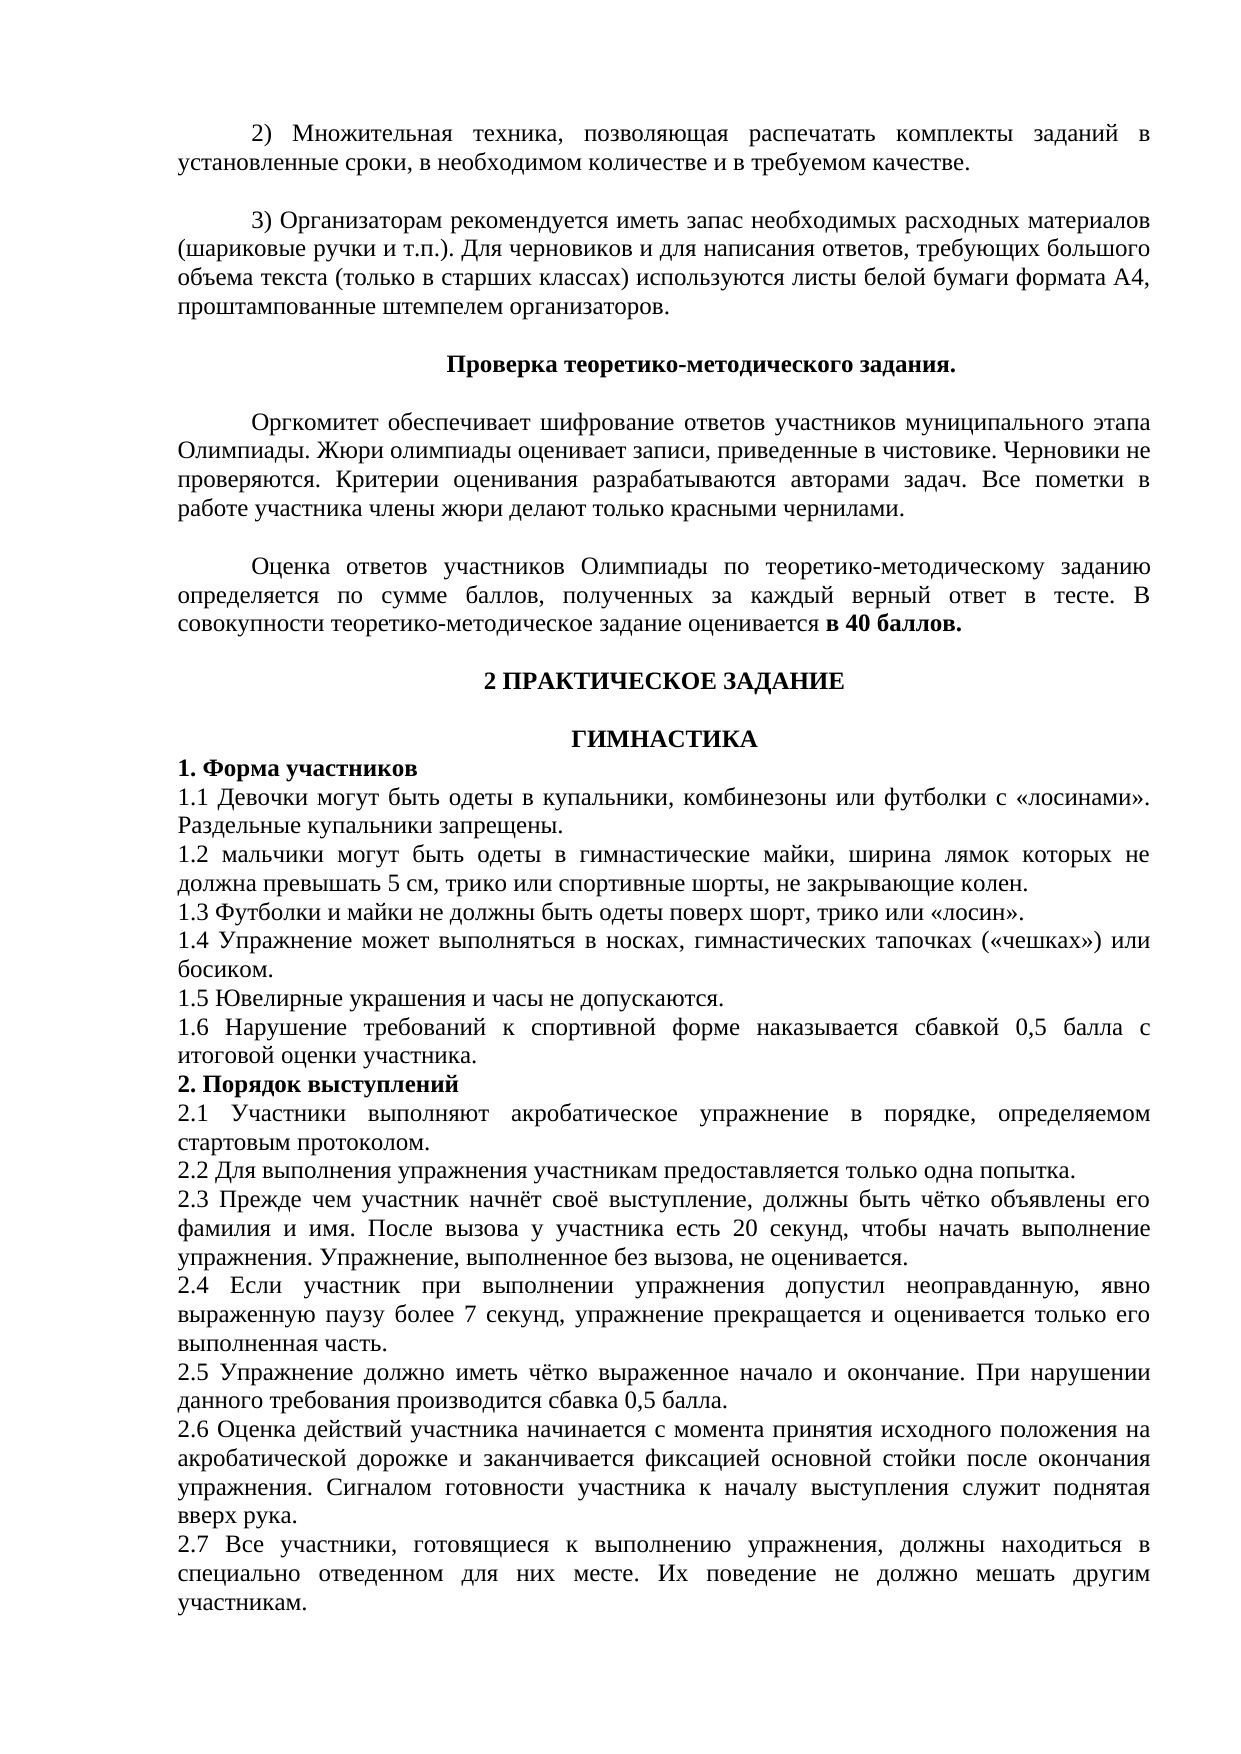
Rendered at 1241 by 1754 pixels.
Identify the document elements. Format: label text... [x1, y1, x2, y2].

text 1. Форма участников [177, 753, 1152, 782]
text Оценка ответов участников Олимпиады по теоретико-методическому заданию определяется по сумме баллов, полученных за каждый верный ответ в тесте. В совокупности теоретико-методическое задание оценивается в 40 баллов. [177, 551, 1152, 637]
text 1.1 Девочки могут быть одеты в купальники, комбинезоны или футболки с «лосинами». Раздельные купальники запрещены. [177, 782, 1152, 839]
text 2.6 Оценка действий участника начинается с момента принятия исходного положения на акробатической дорожке и заканчивается фиксацией основной стойки после окончания упражнения. Сигналом готовности участника к началу выступления служит поднятая вверх рука. [177, 1414, 1152, 1529]
text 1.6 Нарушение требований к спортивной форме наказывается сбавкой 0,5 балла с итоговой оценки участника. [177, 1012, 1152, 1069]
text Проверка теоретико-методического задания. [177, 349, 1152, 378]
text 3) Организаторам рекомендуется иметь запас необходимых расходных материалов (шариковые ручки и т.п.). Для черновиков и для написания ответов, требующих большого объема текста (только в старших классах) используются листы белой бумаги формата А4, проштампованные штемпелем организаторов. [177, 205, 1152, 320]
text Оргкомитет обеспечивает шифрование ответов участников муниципального этапа Олимпиады. Жюри олимпиады оценивает записи, приведенные в чистовике. Черновики не проверяются. Критерии оценивания разрабатываются авторами задач. Все пометки в работе участника члены жюри делают только красными чернилами. [177, 407, 1152, 522]
text 1.4 Упражнение может выполняться в носках, гимнастических тапочках («чешках») или босиком. [177, 926, 1152, 983]
text 1.3 Футболки и майки не должны быть одеты поверх шорт, трико или «лосин». [177, 897, 1152, 926]
text 2.5 Упражнение должно иметь чётко выраженное начало и окончание. При нарушении данного требования производится сбавка 0,5 балла. [177, 1357, 1152, 1414]
text 2.4 Если участник при выполнении упражнения допустил неоправданную, явно выраженную паузу более 7 секунд, упражнение прекращается и оценивается только его выполненная часть. [177, 1271, 1152, 1357]
text 2.2 Для выполнения упражнения участникам предоставляется только одна попытка. [177, 1156, 1152, 1184]
text 2) Множительная техника, позволяющая распечатать комплекты заданий в установленные сроки, в необходимом количестве и в требуемом качестве. [177, 118, 1152, 176]
text 2.7 Все участники, готовящиеся к выполнению упражнения, должны находиться в специально отведенном для них месте. Их поведение не должно мешать другим участникам. [177, 1529, 1152, 1616]
text ГИМНАСТИКА [177, 724, 1152, 753]
text 1.5 Ювелирные украшения и часы не допускаются. [177, 983, 1152, 1012]
text 2.1 Участники выполняют акробатическое упражнение в порядке, определяемом стартовым протоколом. [177, 1098, 1152, 1156]
text 2.3 Прежде чем участник начнёт своё выступление, должны быть чётко объявлены его фамилия и имя. После вызова у участника есть 20 секунд, чтобы начать выполнение упражнения. Упражнение, выполненное без вызова, не оценивается. [177, 1184, 1152, 1271]
text 2 ПРАКТИЧЕСКОЕ ЗАДАНИЕ [177, 666, 1152, 695]
text 1.2 мальчики могут быть одеты в гимнастические майки, ширина лямок которых не должна превышать 5 см, трико или спортивные шорты, не закрывающие колен. [177, 839, 1152, 897]
text 2. Порядок выступлений [177, 1069, 1152, 1098]
